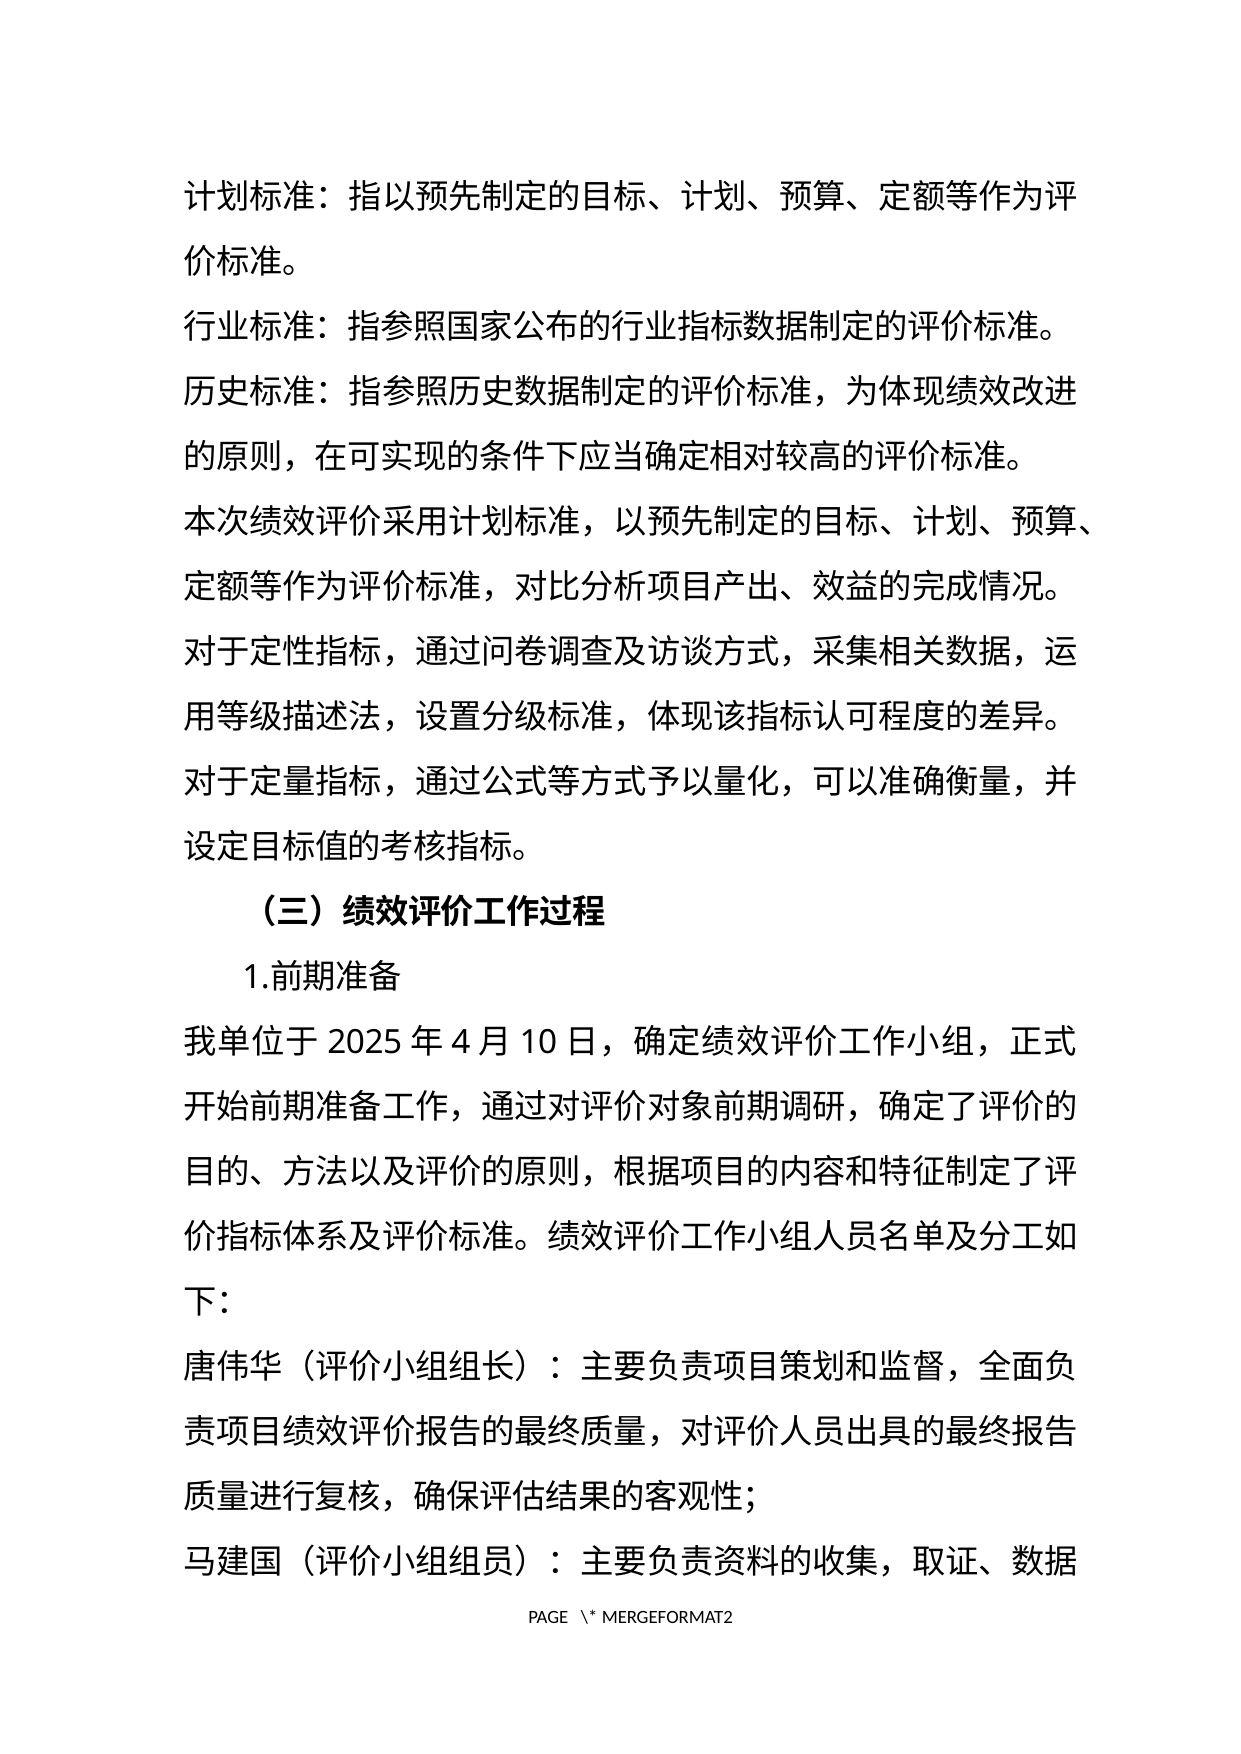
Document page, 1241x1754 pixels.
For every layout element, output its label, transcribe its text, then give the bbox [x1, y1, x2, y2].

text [183, 942, 1078, 1592]
text （三）绩效评价工作过程 [183, 877, 1078, 942]
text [183, 162, 1078, 877]
